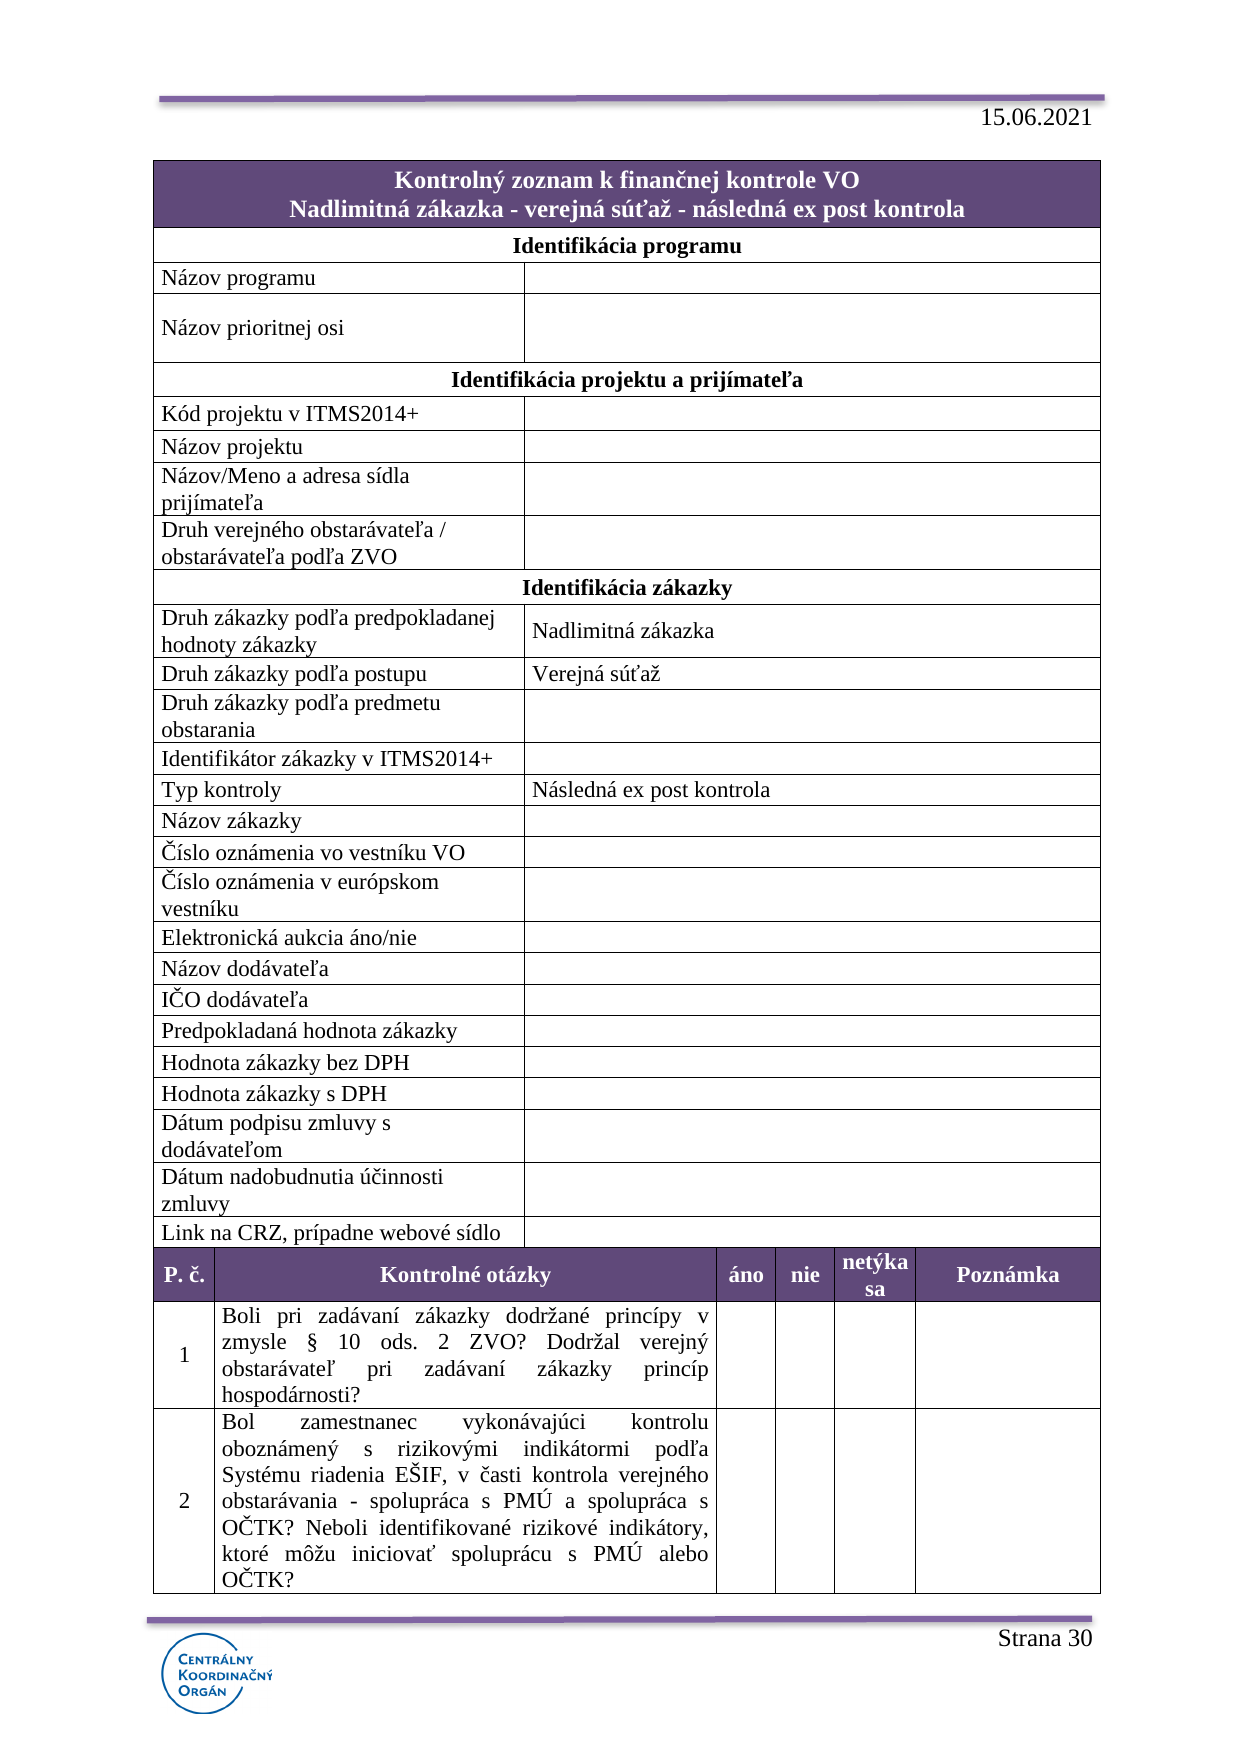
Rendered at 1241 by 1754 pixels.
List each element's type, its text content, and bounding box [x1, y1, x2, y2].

table_cell Hodnota zákazky bez DPH [154, 1047, 524, 1077]
table_cell Názov projektu [154, 431, 524, 462]
table_cell Typ kontroly [154, 775, 524, 805]
table_cell netýka sa [835, 1248, 915, 1301]
table_cell Elektronická aukcia áno/nie [154, 922, 524, 952]
table_cell Kód projektu v ITMS2014+ [154, 397, 524, 430]
table_cell Názov dodávateľa [154, 953, 524, 983]
table_cell Názov prioritnej osi [154, 294, 524, 362]
table_cell [916, 1409, 1100, 1593]
table_cell [776, 1409, 834, 1593]
table_cell [525, 463, 1100, 515]
table_cell Druh verejného obstarávateľa / obstarávateľa podľa ZVO [154, 516, 524, 569]
table_cell Druh zákazky podľa predpokladanej hodnoty zákazky [154, 605, 524, 657]
table_cell [525, 1217, 1100, 1247]
table_cell [525, 1078, 1100, 1108]
table_cell [525, 953, 1100, 983]
table_cell Druh zákazky podľa predmetu obstarania [154, 690, 524, 742]
table_cell [525, 516, 1100, 569]
table_cell IČO dodávateľa [154, 985, 524, 1015]
table_cell [916, 1302, 1100, 1407]
table_cell [525, 1110, 1100, 1162]
table_cell Identifikátor zákazky v ITMS2014+ [154, 743, 524, 773]
table_cell Identifikácia projektu a prijímateľa [154, 363, 1100, 396]
table_cell Poznámka [916, 1248, 1100, 1301]
table_cell [525, 743, 1100, 773]
table_cell [525, 1047, 1100, 1077]
table_cell [525, 263, 1100, 293]
table_cell Názov zákazky [154, 806, 524, 836]
table_cell Názov programu [154, 263, 524, 293]
picture [159, 1631, 272, 1713]
table_cell [525, 397, 1100, 430]
table_cell Link na CRZ, prípadne webové sídlo [154, 1217, 524, 1247]
table_header Kontrolný zoznam k finančnej kontrole VO Nadlimitná zákazka - verejná súťaž - následná ex post kontrola [154, 161, 1100, 227]
table_cell [525, 690, 1100, 742]
table_cell Identifikácia programu [154, 228, 1100, 262]
table_cell [525, 806, 1100, 836]
table_cell [525, 868, 1100, 921]
table_cell Hodnota zákazky s DPH [154, 1078, 524, 1108]
table_cell áno [717, 1248, 775, 1301]
table_cell [525, 922, 1100, 952]
table_cell Nadlimitná zákazka [525, 605, 1100, 657]
table_cell [525, 431, 1100, 462]
table_cell [717, 1302, 775, 1407]
table_cell [525, 837, 1100, 867]
table_cell [776, 1302, 834, 1407]
table_cell Názov/Meno a adresa sídla prijímateľa [154, 463, 524, 515]
table_cell Následná ex post kontrola [525, 775, 1100, 805]
table_cell [525, 1016, 1100, 1046]
table_cell Číslo oznámenia v európskom vestníku [154, 868, 524, 921]
table_cell nie [776, 1248, 834, 1301]
table_cell Dátum podpisu zmluvy s dodávateľom [154, 1110, 524, 1162]
table_cell [835, 1302, 915, 1407]
table_cell Druh zákazky podľa postupu [154, 658, 524, 688]
table_cell [835, 1409, 915, 1593]
table_cell [525, 294, 1100, 362]
table_cell Verejná súťaž [525, 658, 1100, 688]
table_cell [525, 1163, 1100, 1216]
table_cell Bol zamestnanec vykonávajúci kontrolu oboznámený s rizikovými indikátormi podľa Systému riadenia EŠIF, v časti kontrola verejného obstarávania - spolupráca s PMÚ a spolupráca s OČTK? Neboli identifikované rizikové indikátory, ktoré môžu iniciovať spoluprácu s PMÚ alebo OČTK? [215, 1409, 716, 1593]
table_cell Dátum nadobudnutia účinnosti zmluvy [154, 1163, 524, 1216]
table_cell P. č. [154, 1248, 214, 1301]
table_cell [525, 985, 1100, 1015]
table_cell Boli pri zadávaní zákazky dodržané princípy v zmysle § 10 ods. 2 ZVO? Dodržal verejný obstarávateľ pri zadávaní zákazky princíp hospodárnosti? [215, 1302, 716, 1407]
table_cell Číslo oznámenia vo vestníku VO [154, 837, 524, 867]
table_cell 2 [154, 1409, 214, 1593]
table_cell Kontrolné otázky [215, 1248, 716, 1301]
table_cell [717, 1409, 775, 1593]
table_cell Predpokladaná hodnota zákazky [154, 1016, 524, 1046]
table_cell 1 [154, 1302, 214, 1407]
table_cell Identifikácia zákazky [154, 570, 1100, 603]
